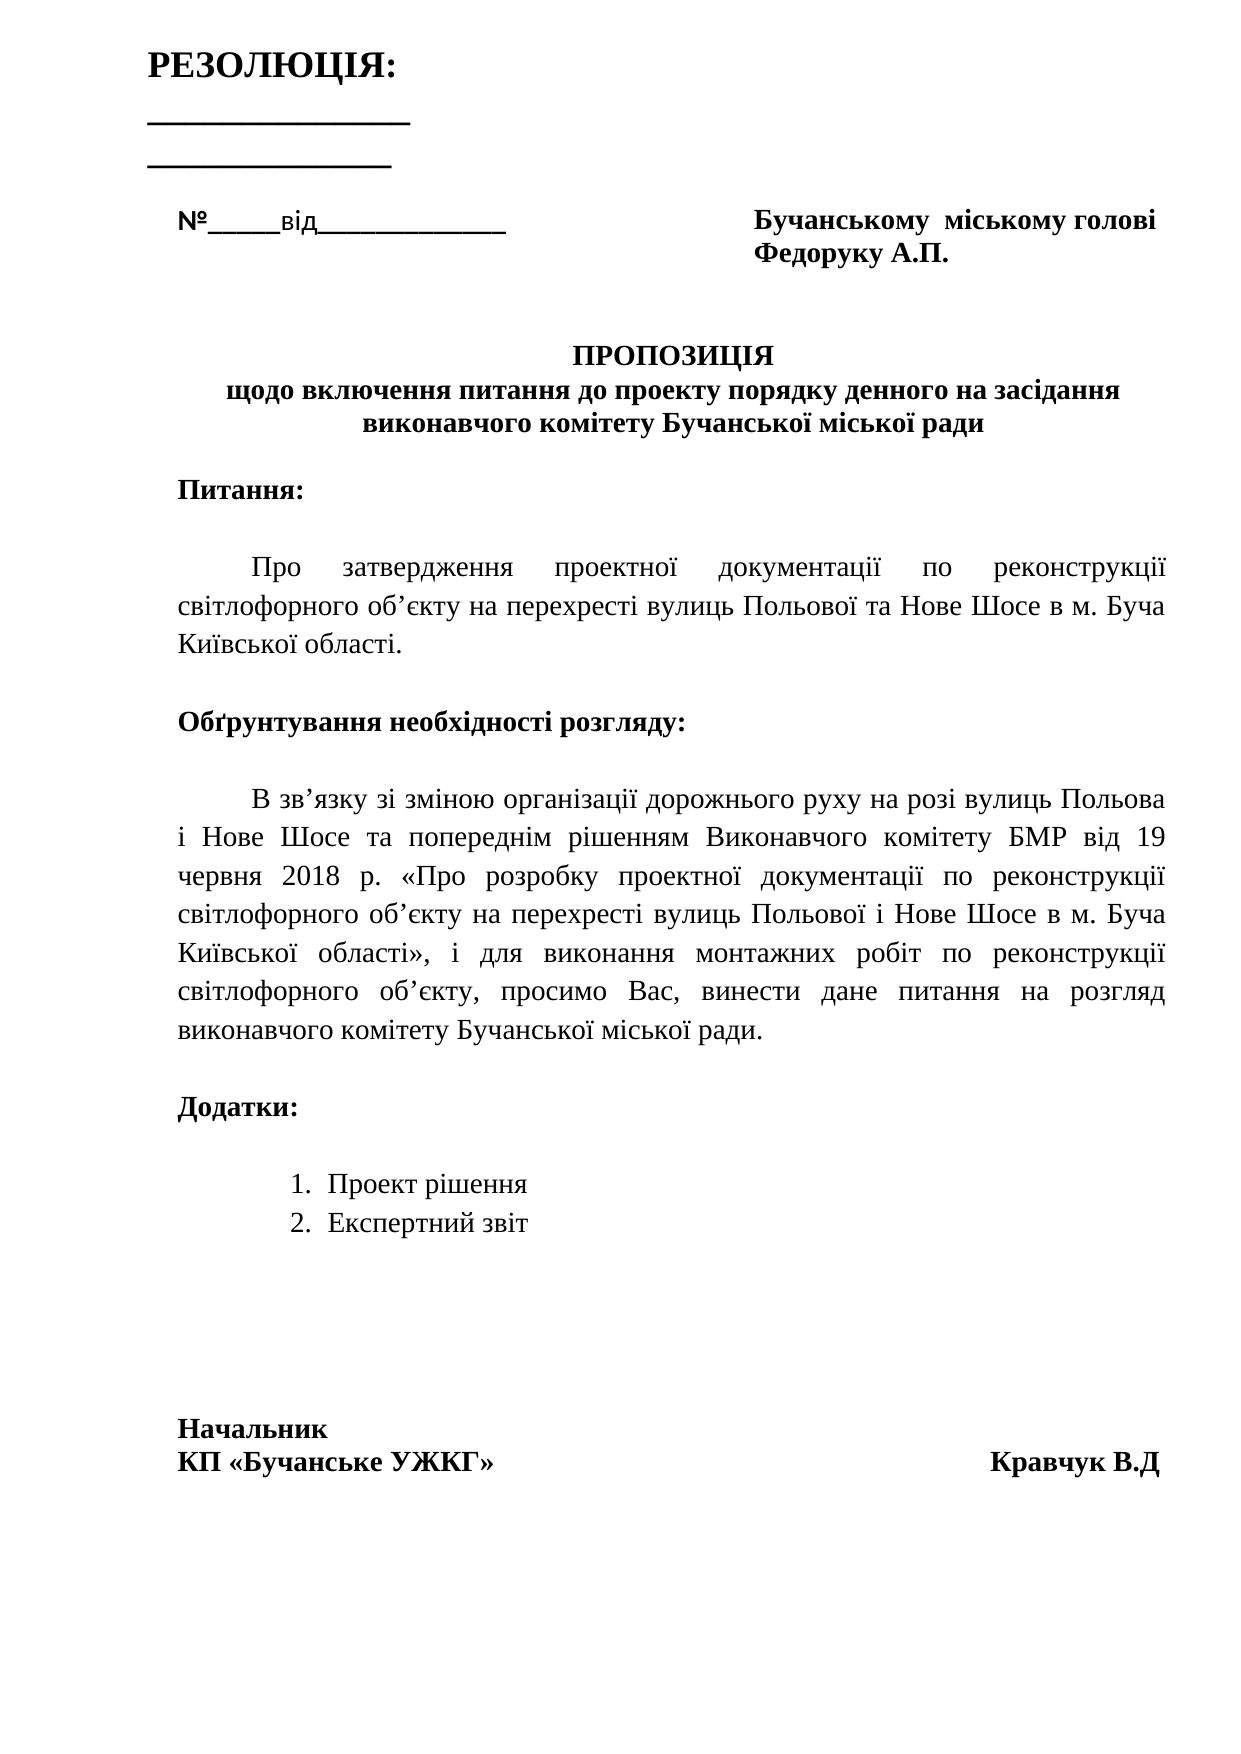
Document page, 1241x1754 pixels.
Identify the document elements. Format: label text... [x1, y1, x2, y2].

text В зв’язку зі зміною організації дорожнього руху на розі вулиць Польова і Нове Шосе та попереднім рішенням Виконавчого комітету БМР від 19 червня 2018 р. «Про розробку проектної документації по реконструкції світлофорного об’єкту на перехресті вулиць Польової і Нове Шосе в м. Буча Київської області», і для виконання монтажних робіт по реконструкції світлофорного об’єкту, просимо Вас, винести дане питання на розгляд виконавчого комітету Бучанської міської ради. [177, 781, 1167, 1046]
list Проект рішення [290, 1166, 1167, 1200]
text Начальник [177, 1411, 1169, 1444]
list Експертний звіт [290, 1205, 1167, 1238]
text щодо включення питання до проекту порядку денного на засідання виконавчого комітету Бучанської міської ради [177, 372, 1169, 439]
text Додатки: [177, 1089, 1167, 1123]
table_header Бучанському міському голові Федоруку А.П. [738, 202, 1196, 271]
text КП «Бучанське УЖКГ» Кравчук В.Д [177, 1444, 1169, 1478]
text Обґрунтування необхідності розгляду: [177, 704, 1167, 737]
table_header №_____від_____________ [166, 202, 738, 271]
text Питання: [177, 472, 1167, 506]
text Про затвердження проектної документації по реконструкції світлофорного об’єкту на перехресті вулиць Польової та Нове Шосе в м. Буча Київської області. [177, 549, 1167, 660]
text ПРОПОЗИЦІЯ [177, 338, 1169, 372]
